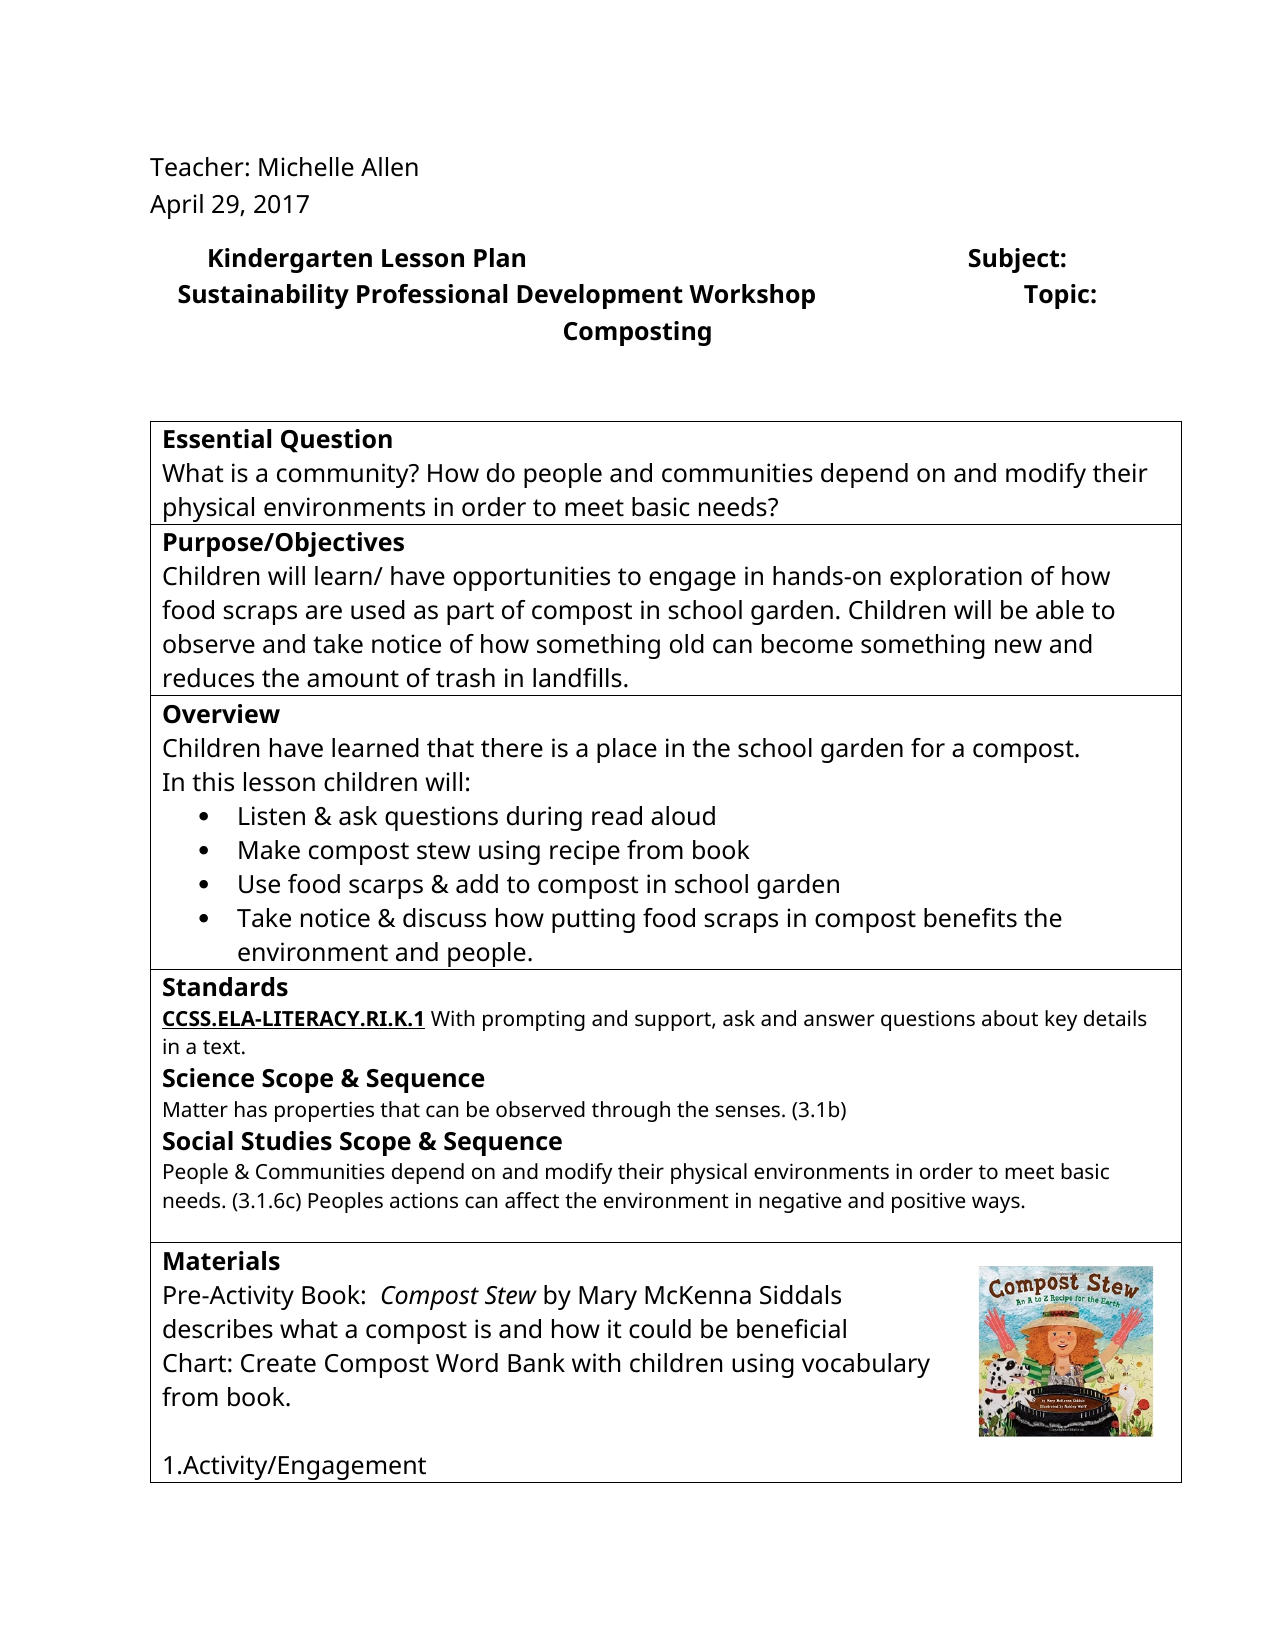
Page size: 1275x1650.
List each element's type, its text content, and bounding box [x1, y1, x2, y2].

table_cell Standards CCSS.ELA-LITERACY.RI.K.1 With prompting and support, ask and answer questions about key details in a text. Science Scope & Sequence Matter has properties that can be observed through the senses. (3.1b) Social Studies Scope & Sequence People & Communities depend on and modify their physical environments in order to meet basic needs. (3.1.6c) Peoples actions can affect the environment in negative and positive ways. [151, 970, 1181, 1242]
table_cell Purpose/Objectives Children will learn/ have opportunities to engage in hands-on exploration of how food scraps are used as part of compost in school garden. Children will be able to observe and take notice of how something old can become something new and reduces the amount of trash in landfills. [151, 525, 1181, 695]
text Kindergarten Lesson Plan Subject: Sustainability Professional Development Workshop Topic: Composting [150, 240, 1125, 348]
table_header Essential Question What is a community? How do people and communities depend on and modify their physical environments in order to meet basic needs? [151, 422, 1181, 524]
picture [978, 1266, 1154, 1437]
table_cell Overview Children have learned that there is a place in the school garden for a compost. In this lesson children will: Listen & ask questions during read aloud Make compost stew using recipe from book Use food scarps & add to compost in school garden Take notice & discuss how putting food scraps in compost benefits the environment and people. [151, 696, 1181, 969]
text Teacher: Michelle Allen April 29, 2017 [150, 150, 1125, 221]
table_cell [151, 1243, 1181, 1482]
